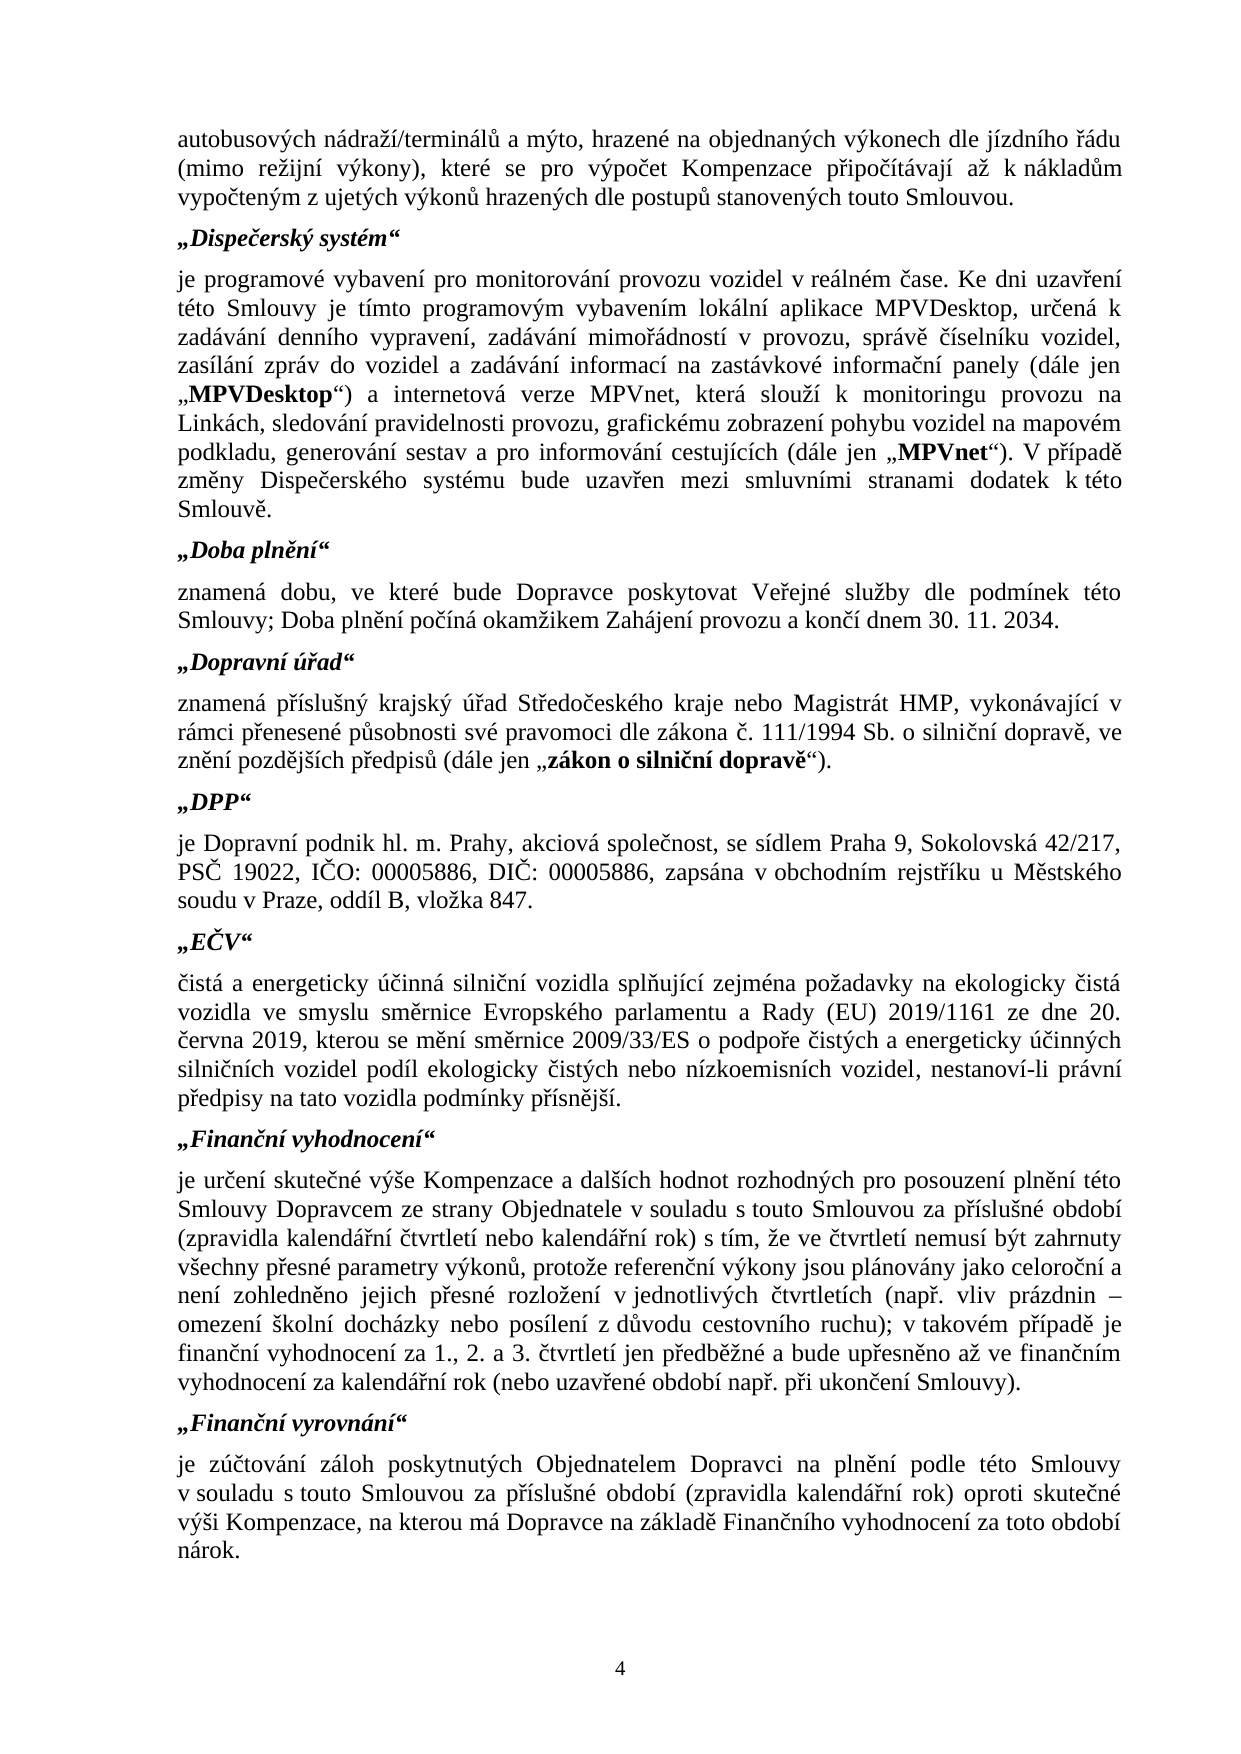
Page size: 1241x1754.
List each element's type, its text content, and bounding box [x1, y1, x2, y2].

text „DPP“ [177, 787, 1122, 815]
text „Finanční vyrovnání“ [177, 1408, 1122, 1437]
text „Doba plnění“ [177, 535, 1122, 564]
text znamená dobu, ve které bude Dopravce poskytovat Veřejné služby dle podmínek této Smlouvy; Doba plnění počíná okamžikem Zahájení provozu a končí dnem 30. 11. 2034. [177, 577, 1122, 634]
text je určení skutečné výše Kompenzace a dalších hodnot rozhodných pro posouzení plnění této Smlouvy Dopravcem ze strany Objednatele v souladu s touto Smlouvou za příslušné období (zpravidla kalendářní čtvrtletí nebo kalendářní rok) s tím, že ve čtvrtletí nemusí být zahrnuty všechny přesné parametry výkonů, protože referenční výkony jsou plánovány jako celoroční a není zohledněno jejich přesné rozložení v jednotlivých čtvrtletích (např. vliv prázdnin – omezení školní docházky nebo posílení z důvodu cestovního ruchu); v takovém případě je finanční vyhodnocení za 1., 2. a 3. čtvrtletí jen předběžné a bude upřesněno až ve finančním vyhodnocení za kalendářní rok (nebo uzavřené období např. při ukončení Smlouvy). [177, 1165, 1122, 1395]
text je programové vybavení pro monitorování provozu vozidel v reálném čase. Ke dni uzavření této Smlouvy je tímto programovým vybavením lokální aplikace MPVDesktop, určená k zadávání denního vypravení, zadávání mimořádností v provozu, správě číselníku vozidel, zasílání zpráv do vozidel a zadávání informací na zastávkové informační panely (dále jen „MPVDesktop“) a internetová verze MPVnet, která slouží k monitoringu provozu na Linkách, sledování pravidelnosti provozu, grafickému zobrazení pohybu vozidel na mapovém podkladu, generování sestav a pro informování cestujících (dále jen „MPVnet“). V případě změny Dispečerského systému bude uzavřen mezi smluvními stranami dodatek k této Smlouvě. [177, 264, 1122, 523]
text čistá a energeticky účinná silniční vozidla splňující zejména požadavky na ekologicky čistá vozidla ve smyslu směrnice Evropského parlamentu a Rady (EU) 2019/1161 ze dne 20. června 2019, kterou se mění směrnice 2009/33/ES o podpoře čistých a energeticky účinných silničních vozidel podíl ekologicky čistých nebo nízkoemisních vozidel, nestanoví-li právní předpisy na tato vozidla podmínky přísnější. [177, 968, 1122, 1112]
text „Dispečerský systém“ [177, 223, 1122, 252]
text „Dopravní úřad“ [177, 647, 1122, 675]
text „Finanční vyhodnocení“ [177, 1124, 1122, 1153]
text znamená příslušný krajský úřad Středočeského kraje nebo Magistrát HMP, vykonávající v rámci přenesené působnosti své pravomoci dle zákona č. 111/1994 Sb. o silniční dopravě, ve znění pozdějších předpisů (dále jen „zákon o silniční dopravě“). [177, 688, 1122, 774]
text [177, 124, 1122, 210]
text „EČV“ [177, 927, 1122, 955]
text je zúčtování záloh poskytnutých Objednatelem Dopravci na plnění podle této Smlouvy v souladu s touto Smlouvou za příslušné období (zpravidla kalendářní rok) oproti skutečné výši Kompenzace, na kterou má Dopravce na základě Finančního vyhodnocení za toto období nárok. [177, 1449, 1122, 1564]
text je Dopravní podnik hl. m. Prahy, akciová společnost, se sídlem Praha 9, Sokolovská 42/217, PSČ 19022, IČO: 00005886, DIČ: 00005886, zapsána v obchodním rejstříku u Městského soudu v Praze, oddíl B, vložka 847. [177, 828, 1122, 914]
